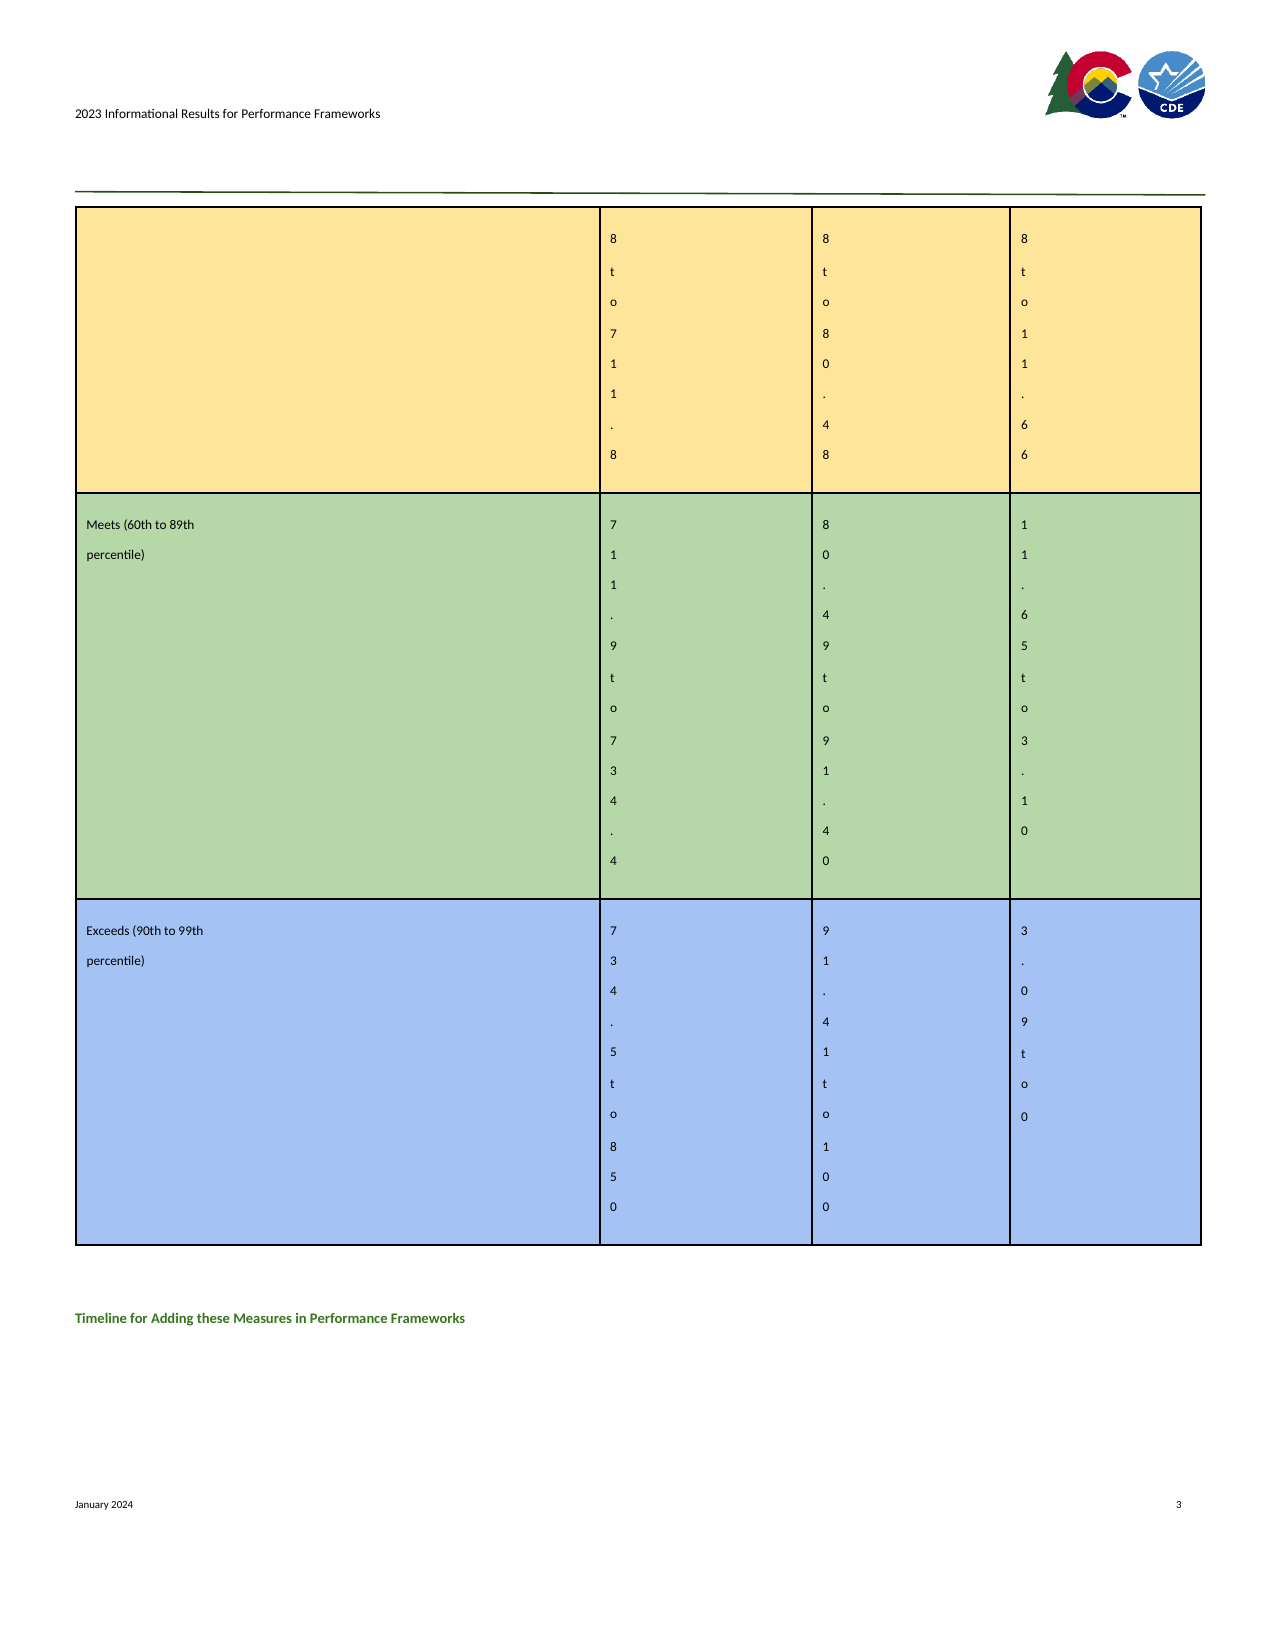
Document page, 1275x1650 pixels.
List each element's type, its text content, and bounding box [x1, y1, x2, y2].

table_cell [77, 208, 599, 492]
table_cell 17.38 to 11.66 [1011, 208, 1200, 492]
table_cell 711.9 to 734.4 [601, 494, 811, 898]
table_cell 74.28 to 80.48 [813, 208, 1009, 492]
table_cell 80.49 to 91.40 [813, 494, 1009, 898]
table_cell 91.41 to 100 [813, 900, 1009, 1244]
table_cell 734.5 to 850 [601, 900, 811, 1244]
picture [1044, 50, 1206, 119]
table_cell Meets (60th to 89th percentile) [77, 494, 599, 898]
text Timeline for Adding these Measures in Performance Frameworks [75, 1297, 825, 1328]
table_cell 11.65 to 3.10 [1011, 494, 1200, 898]
table_cell Exceeds (90th to 99th percentile) [77, 900, 599, 1244]
table_cell 705.8 to 711.8 [601, 208, 811, 492]
table_cell 3.09 to 0 [1011, 900, 1200, 1244]
